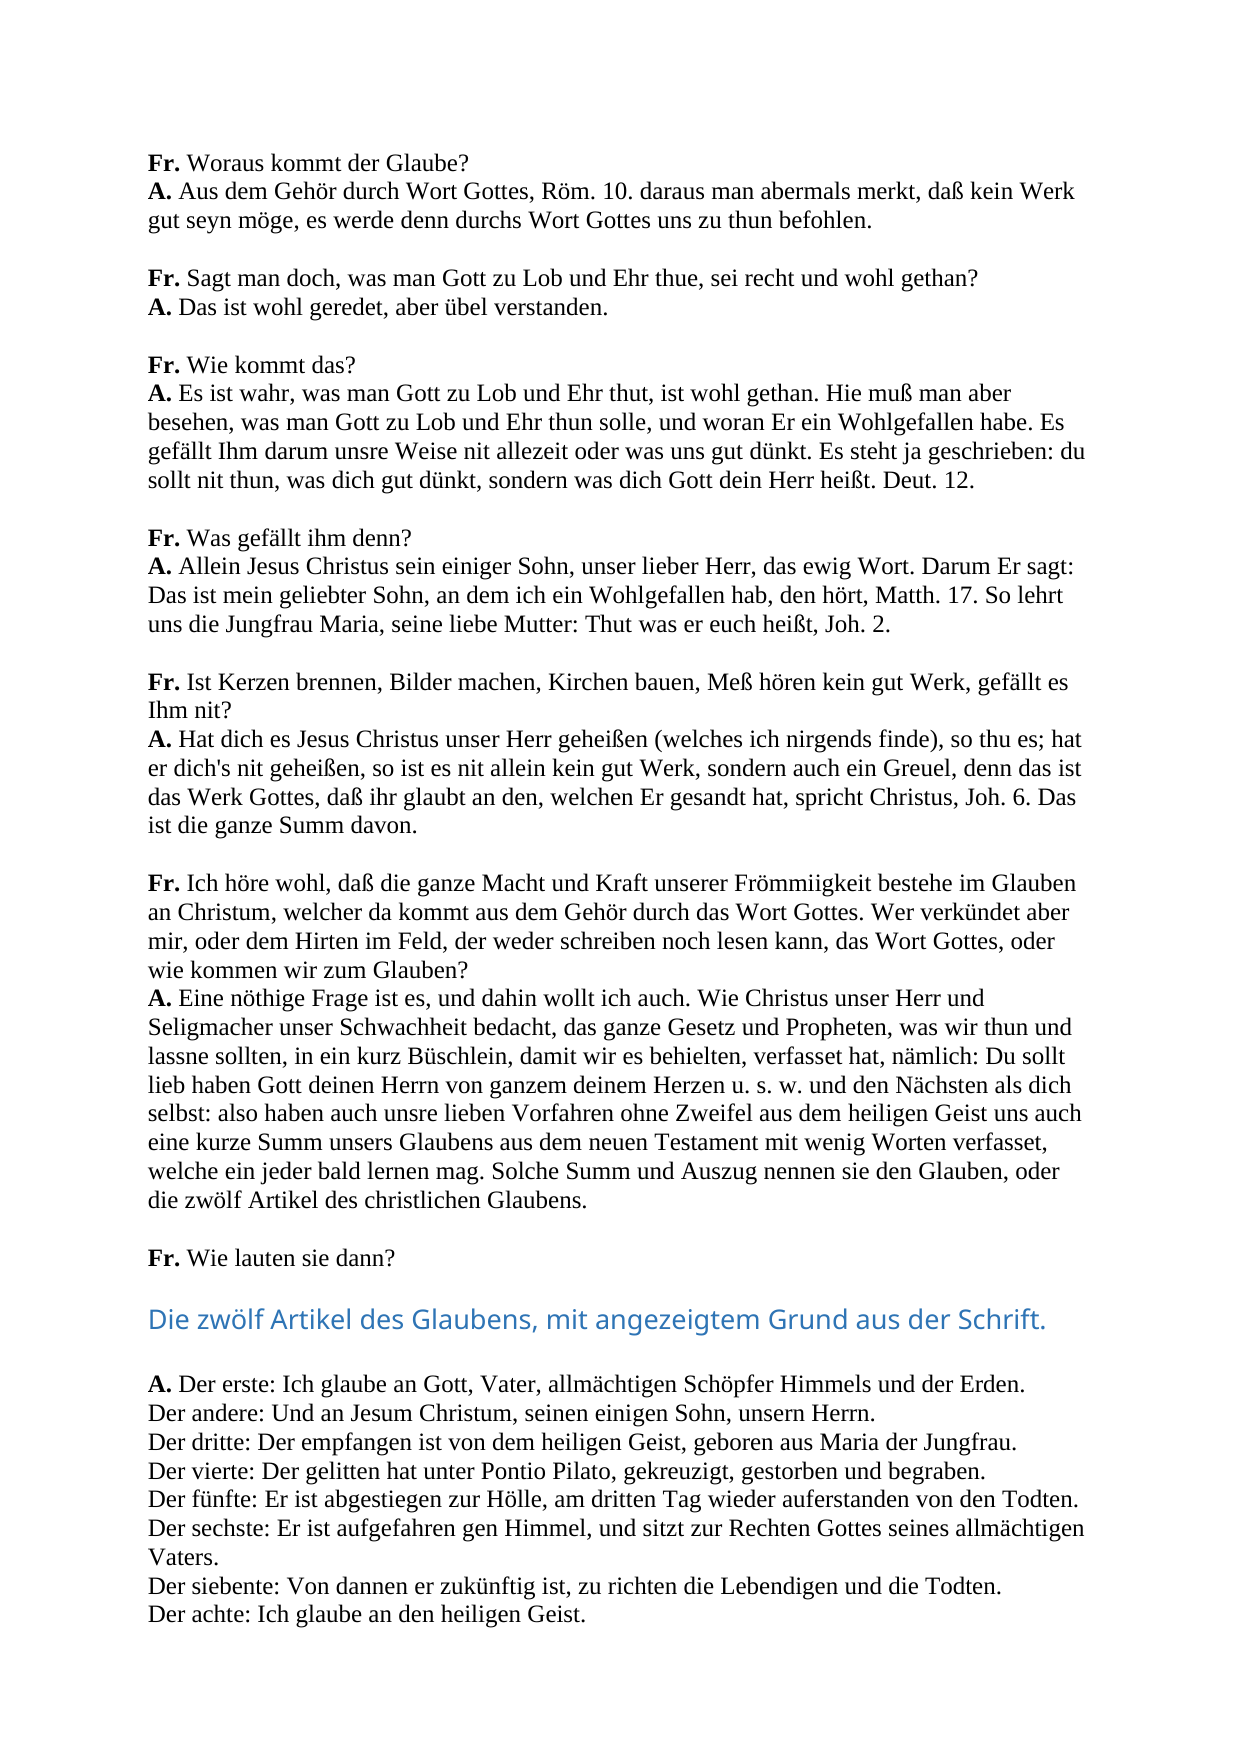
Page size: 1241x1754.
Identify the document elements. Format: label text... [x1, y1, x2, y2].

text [148, 1369, 1093, 1628]
text Fr. Was gefällt ihm denn? A. Allein Jesus Christus sein einiger Sohn, unser lieber Herr, das ewig Wort. Darum Er sagt: Das ist mein geliebter Sohn, an dem ich ein Wohlgefallen hab, den hört, Matth. 17. So lehrt uns die Jungfrau Maria, seine liebe Mutter: Thut was er euch heißt, Joh. 2. [148, 523, 1093, 638]
text Fr. Sagt man doch, was man Gott zu Lob und Ehr thue, sei recht und wohl gethan? A. Das ist wohl geredet, aber übel verstanden. [148, 263, 1093, 321]
text Fr. Ich höre wohl, daß die ganze Macht und Kraft unserer Frömmiigkeit bestehe im Glauben an Christum, welcher da kommt aus dem Gehör durch das Wort Gottes. Wer verkündet aber mir, oder dem Hirten im Feld, der weder schreiben noch lesen kann, das Wort Gottes, oder wie kommen wir zum Glauben? A. Eine nöthige Frage ist es, und dahin wollt ich auch. Wie Christus unser Herr und Seligmacher unser Schwachheit bedacht, das ganze Gesetz und Propheten, was wir thun und lassne sollten, in ein kurz Büschlein, damit wir es behielten, verfasset hat, nämlich: Du sollt lieb haben Gott deinen Herrn von ganzem deinem Herzen u. s. w. und den Nächsten als dich selbst: also haben auch unsre lieben Vorfahren ohne Zweifel aus dem heiligen Geist uns auch eine kurze Summ unsers Glaubens aus dem neuen Testament mit wenig Worten verfasset, welche ein jeder bald lernen mag. Solche Summ und Auszug nennen sie den Glauben, oder die zwölf Artikel des christlichen Glaubens. [148, 868, 1093, 1213]
text Fr. Woraus kommt der Glaube? A. Aus dem Gehör durch Wort Gottes, Röm. 10. daraus man abermals merkt, daß kein Werk gut seyn möge, es werde denn durchs Wort Gottes uns zu thun befohlen. [148, 148, 1093, 234]
subtitle Die zwölf Artikel des Glaubens, mit angezeigtem Grund aus der Schrift. [148, 1301, 1093, 1337]
text Fr. Wie kommt das? A. Es ist wahr, was man Gott zu Lob und Ehr thut, ist wohl gethan. Hie muß man aber besehen, was man Gott zu Lob und Ehr thun solle, und woran Er ein Wohlgefallen habe. Es gefällt Ihm darum unsre Weise nit allezeit oder was uns gut dünkt. Es steht ja geschrieben: du sollt nit thun, was dich gut dünkt, sondern was dich Gott dein Herr heißt. Deut. 12. [148, 350, 1093, 493]
text Fr. Ist Kerzen brennen, Bilder machen, Kirchen bauen, Meß hören kein gut Werk, gefällt es Ihm nit? A. Hat dich es Jesus Christus unser Herr geheißen (welches ich nirgends finde), so thu es; hat er dich's nit geheißen, so ist es nit allein kein gut Werk, sondern auch ein Greuel, denn das ist das Werk Gottes, daß ihr glaubt an den, welchen Er gesandt hat, spricht Christus, Joh. 6. Das ist die ganze Summ davon. [148, 667, 1093, 839]
text Fr. Wie lauten sie dann? [148, 1243, 1093, 1271]
